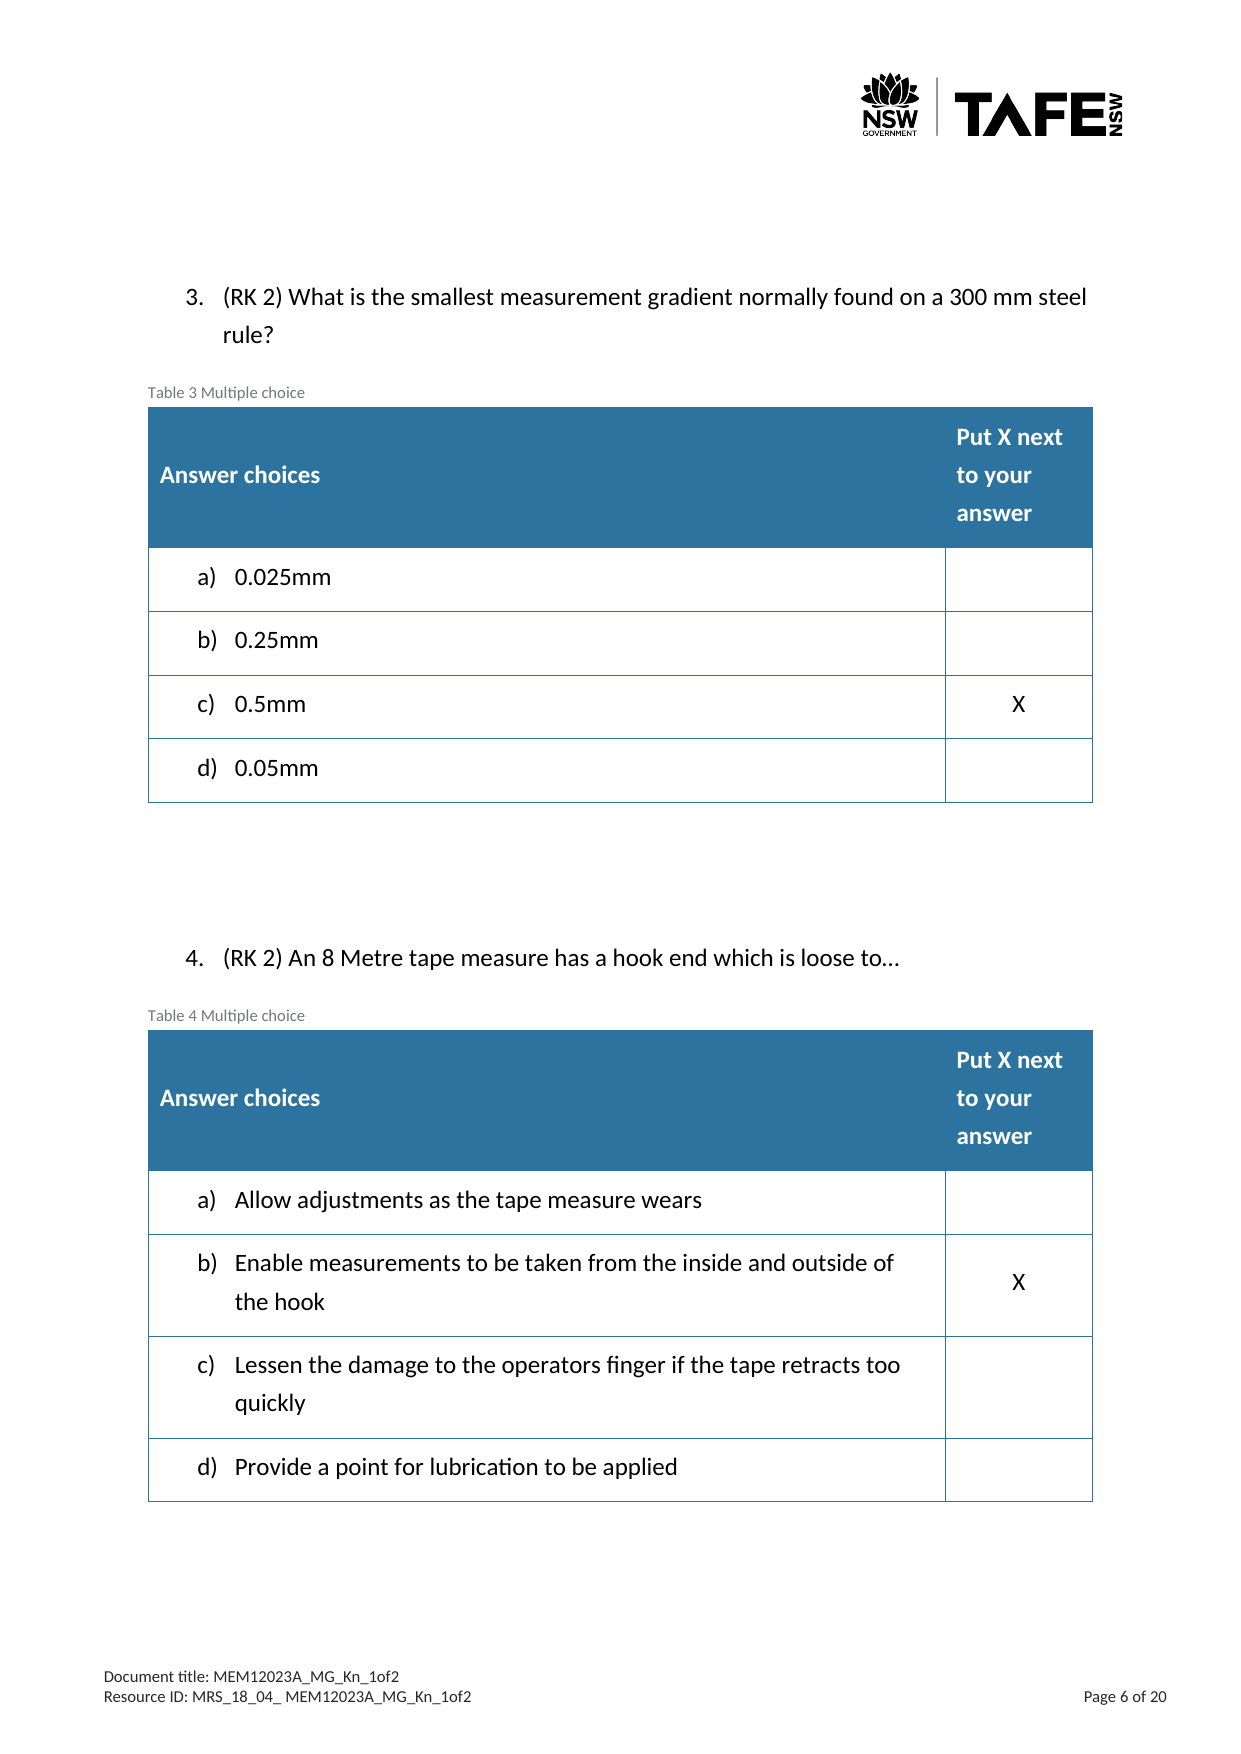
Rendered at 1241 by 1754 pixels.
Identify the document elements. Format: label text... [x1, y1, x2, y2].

list (RK 2) An 8 Metre tape measure has a hook end which is loose to… [185, 942, 1092, 972]
text Table 4 Multiple choice [148, 1005, 1092, 1025]
table_cell 0.05mm [149, 739, 945, 802]
table_cell [946, 1439, 1092, 1501]
table_cell [946, 1171, 1092, 1234]
list (RK 2) What is the smallest measurement gradient normally found on a 300 mm steel rule? [185, 281, 1092, 349]
table_cell Lessen the damage to the operators finger if the tape retracts too quickly [149, 1337, 945, 1437]
table_header Answer choices [149, 1031, 945, 1170]
table_cell [946, 612, 1092, 674]
table_cell X [946, 676, 1092, 738]
table_cell 0.5mm [149, 676, 945, 738]
table_cell X [946, 1235, 1092, 1336]
table_cell [946, 548, 1092, 611]
table_cell Provide a point for lubrication to be applied [149, 1439, 945, 1501]
table_cell Enable measurements to be taken from the inside and outside of the hook [149, 1235, 945, 1336]
table_header Answer choices [149, 408, 945, 547]
table_cell Allow adjustments as the tape measure wears [149, 1171, 945, 1234]
table_cell 0.25mm [149, 612, 945, 674]
table_cell 0.025mm [149, 548, 945, 611]
text Table 3 Multiple choice [148, 382, 1092, 402]
table_header Put X next to your answer [946, 1031, 1092, 1170]
picture [861, 71, 1123, 137]
table_header Put X next to your answer [946, 408, 1092, 547]
table_cell [946, 1337, 1092, 1437]
table_cell [946, 739, 1092, 802]
